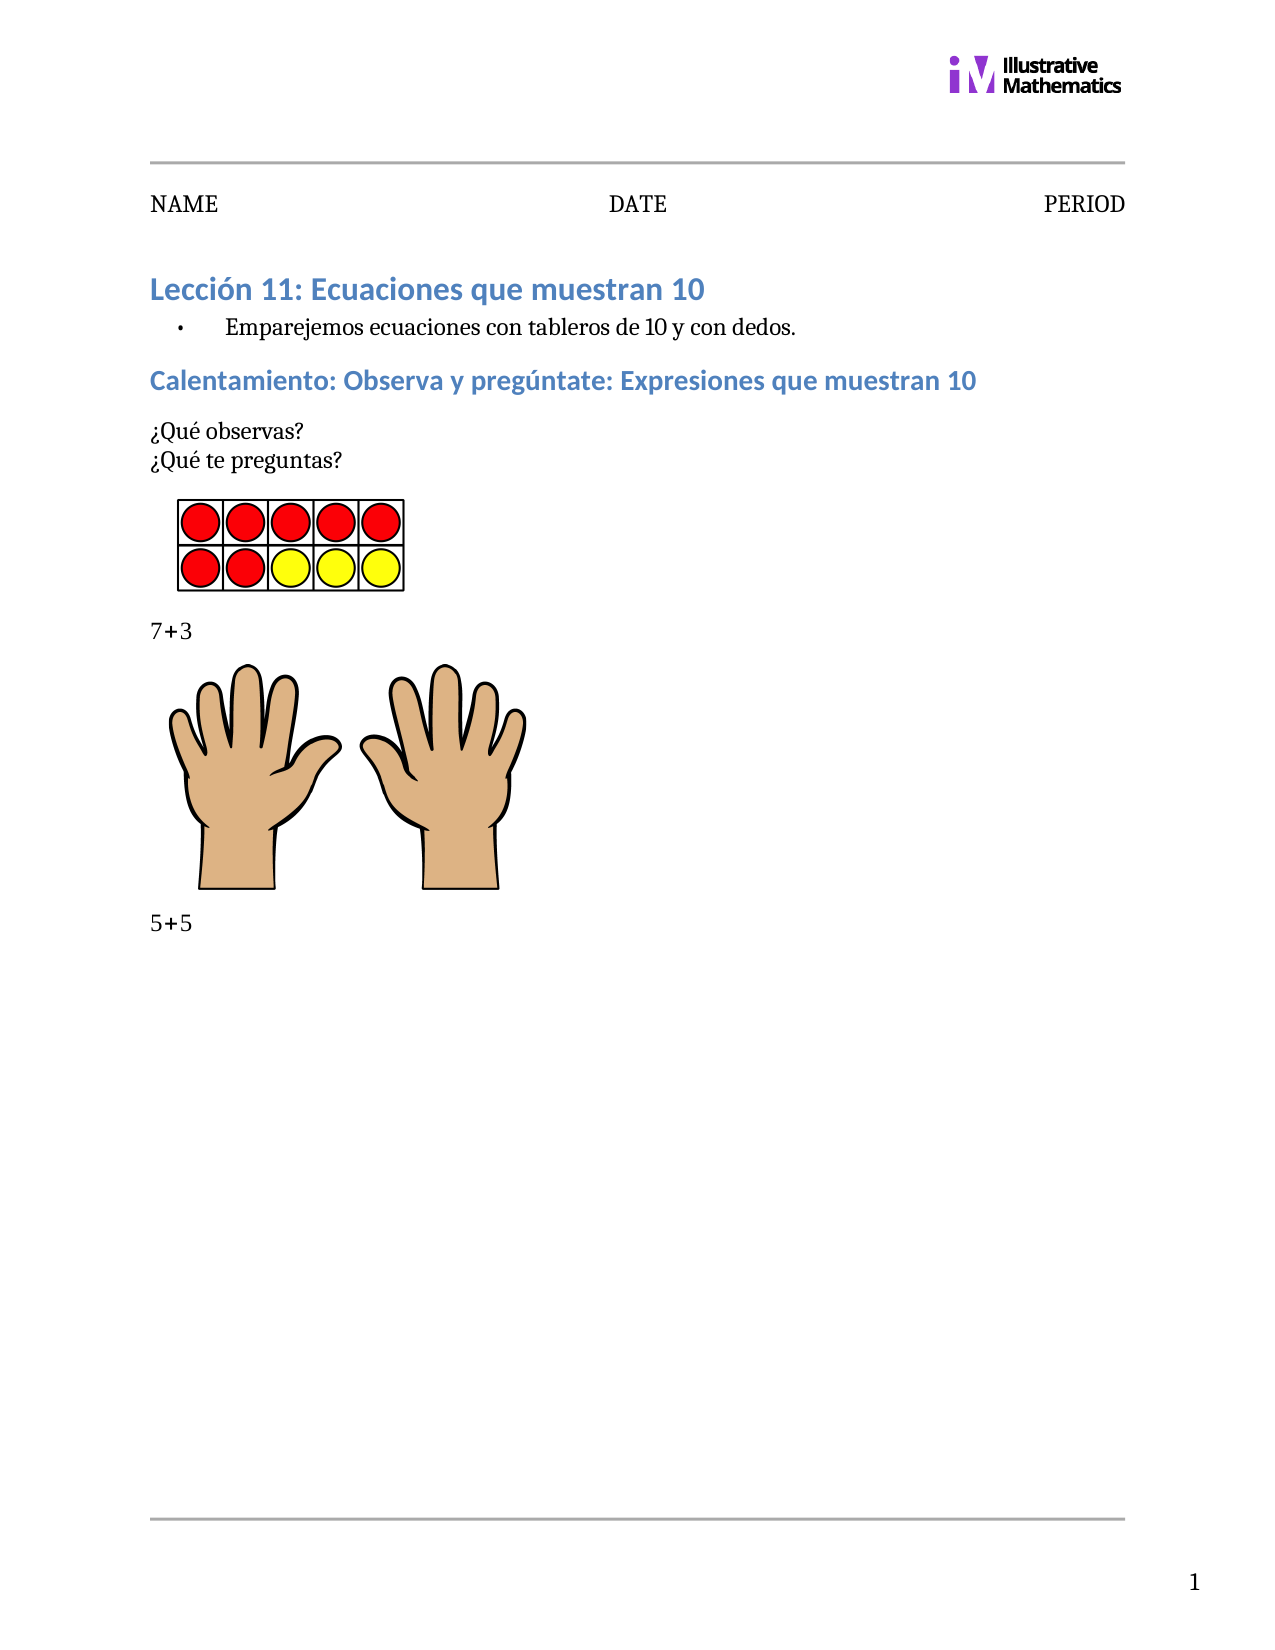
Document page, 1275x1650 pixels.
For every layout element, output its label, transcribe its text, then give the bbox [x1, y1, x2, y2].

subtitle Lección 11: Ecuaciones que muestran 10 [150, 268, 1125, 309]
subtitle Calentamiento: Observa y pregúntate: Expresiones que muestran 10 [150, 362, 1125, 398]
list Emparejemos ecuaciones con tableros de 10 y con dedos. [175, 313, 1125, 342]
picture [168, 664, 527, 890]
picture [168, 493, 413, 598]
picture [949, 55, 1121, 93]
text ¿Qué observas? ¿Qué te preguntas? [150, 417, 1125, 474]
